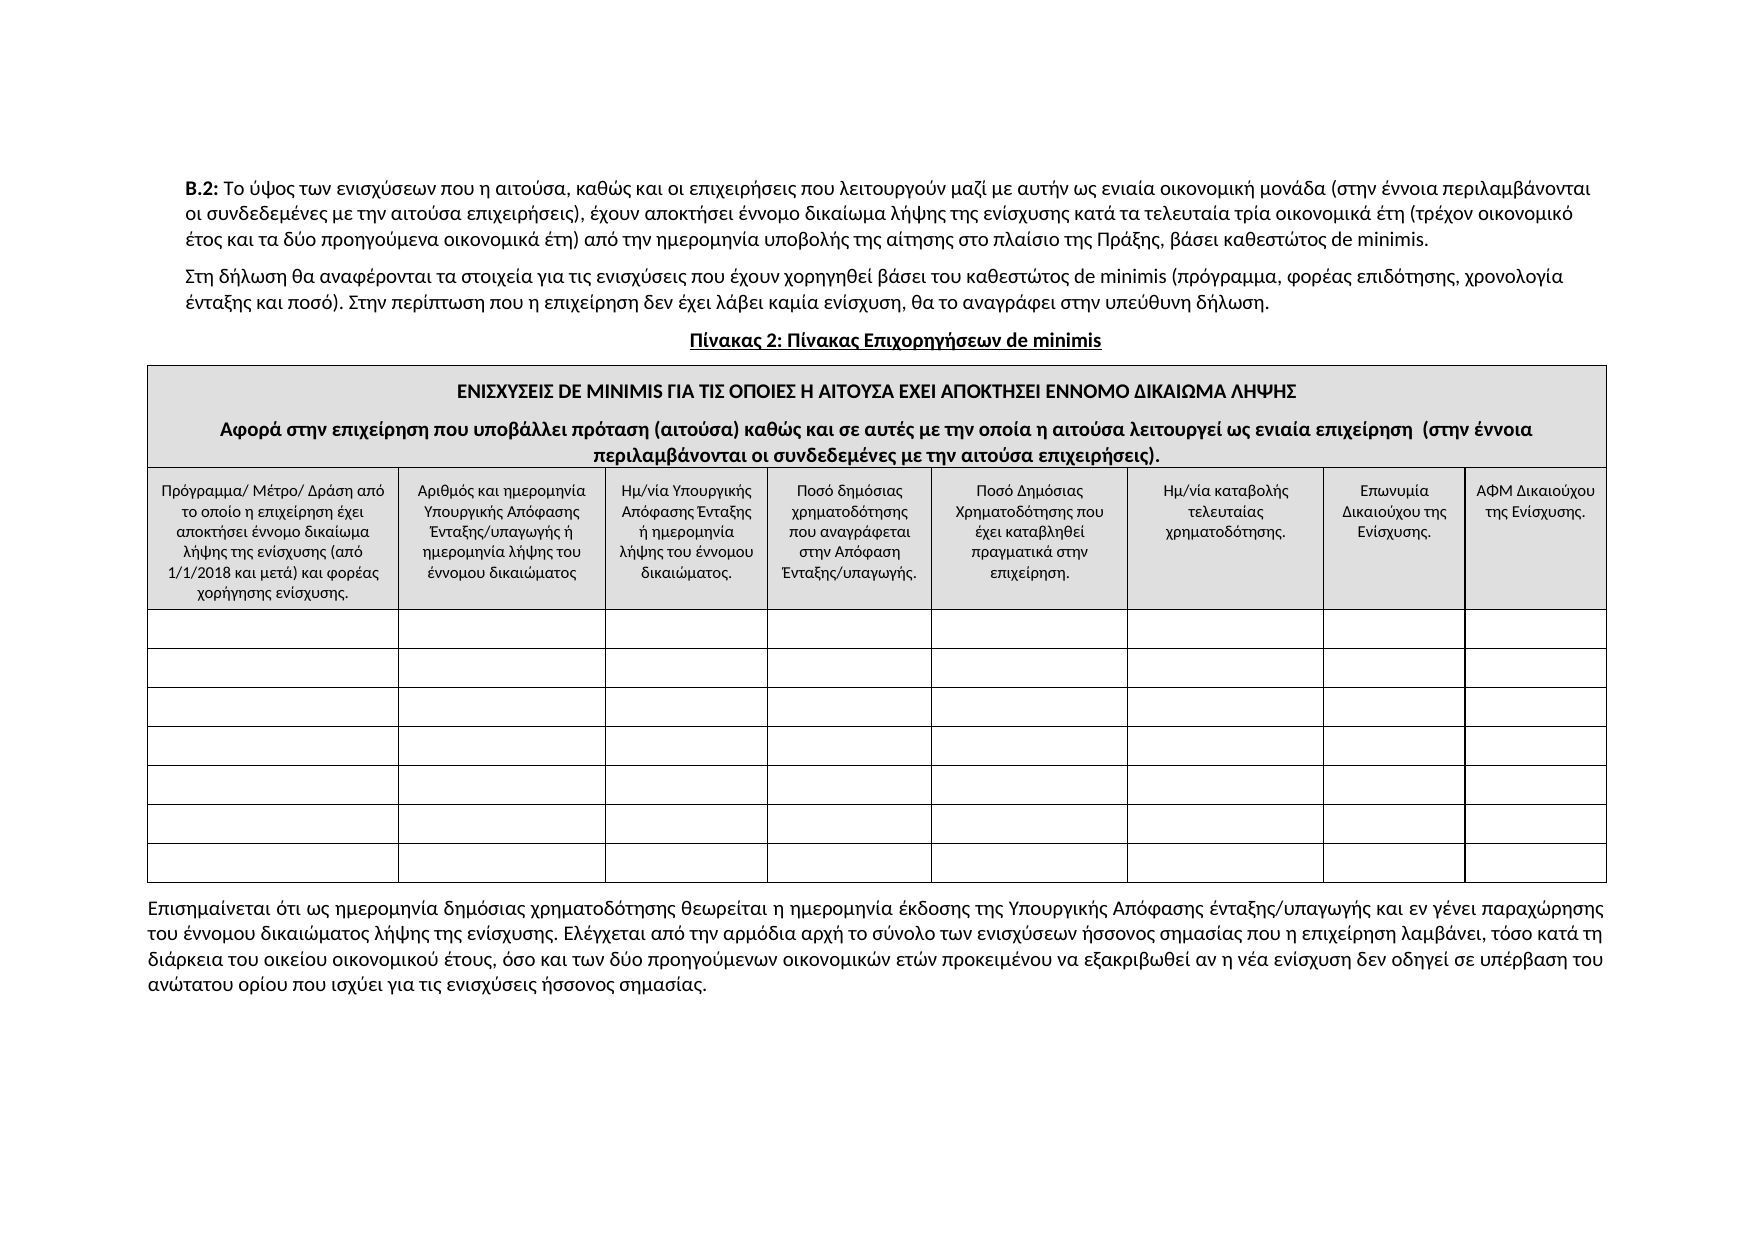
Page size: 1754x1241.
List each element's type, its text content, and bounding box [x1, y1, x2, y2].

table_cell [1128, 805, 1323, 843]
table_cell [399, 844, 605, 882]
table_cell [1466, 844, 1606, 882]
table_cell [932, 610, 1127, 648]
table_cell [768, 805, 931, 843]
table_cell [606, 766, 767, 804]
table_cell [932, 727, 1127, 765]
table_cell [932, 649, 1127, 687]
table_cell [148, 610, 398, 648]
table_cell [932, 844, 1127, 882]
table_cell [1324, 688, 1464, 726]
table_cell [148, 688, 398, 726]
table_cell [1128, 766, 1323, 804]
table_cell [148, 844, 398, 882]
table_cell [399, 727, 605, 765]
table_cell Ημ/νία Υπουργικής Απόφασης Ένταξης ή ημερομηνία λήψης του έννομου δικαιώματος. [606, 468, 767, 609]
table_cell Ημ/νία καταβολής τελευταίας χρηματοδότησης. [1128, 468, 1323, 609]
table_cell [399, 649, 605, 687]
text Β.2: Το ύψος των ενισχύσεων που η αιτούσα, καθώς και οι επιχειρήσεις που λειτουργούν μαζί με αυτήν ως ενιαία οικονομική μονάδα (στην έννοια περιλαμβάνονται οι συνδεδεμένες με την αιτούσα επιχειρήσεις), έχουν αποκτήσει έννομο δικαίωμα λήψης της ενίσχυσης κατά τα τελευταία τρία οικονομικά έτη (τρέχον οικονομικό έτος και τα δύο προηγούμενα οικονομικά έτη) από την ημερομηνία υποβολής της αίτησης στο πλαίσιο της Πράξης, βάσει καθεστώτος de minimis. [185, 175, 1606, 251]
table_cell [399, 805, 605, 843]
table_cell [148, 727, 398, 765]
table_cell [768, 844, 931, 882]
table_cell [768, 610, 931, 648]
table_cell [606, 727, 767, 765]
table_cell [932, 766, 1127, 804]
table_cell [1466, 727, 1606, 765]
table_cell [148, 805, 398, 843]
table_cell [606, 805, 767, 843]
table_cell [1324, 844, 1464, 882]
table_cell [606, 688, 767, 726]
table_cell [1324, 766, 1464, 804]
table_cell [932, 688, 1127, 726]
table_cell [1466, 688, 1606, 726]
table_cell [768, 649, 931, 687]
table_cell [1466, 649, 1606, 687]
table_cell [1128, 649, 1323, 687]
table_cell [148, 766, 398, 804]
table_cell [932, 805, 1127, 843]
table_cell [768, 766, 931, 804]
table_cell [768, 727, 931, 765]
table_cell [1324, 610, 1464, 648]
table_header ΕΝΙΣΧΥΣΕΙΣ DE MINIMIS ΓΙΑ ΤΙΣ ΟΠΟΙΕΣ Η ΑΙΤΟΥΣΑ ΕΧΕΙ ΑΠΟΚΤΗΣΕΙ ΕΝΝΟΜΟ ΔΙΚΑΙΩΜΑ ΛΗΨΗΣ Αφορά στην επιχείρηση που υποβάλλει πρόταση (αιτούσα) καθώς και σε αυτές με την οποία η αιτούσα λειτουργεί ως ενιαία επιχείρηση (στην έννοια περιλαμβάνονται οι συνδεδεμένες με την αιτούσα επιχειρήσεις). [148, 366, 1606, 467]
table_cell [606, 610, 767, 648]
table_cell [399, 766, 605, 804]
table_cell [1324, 649, 1464, 687]
text Πίνακας 2: Πίνακας Επιχορηγήσεων de minimis [185, 327, 1606, 352]
table_cell Επωνυμία Δικαιούχου της Ενίσχυσης. [1324, 468, 1464, 609]
table_cell [1466, 805, 1606, 843]
table_cell [1466, 766, 1606, 804]
text Επισημαίνεται ότι ως ημερομηνία δημόσιας χρηματοδότησης θεωρείται η ημερομηνία έκδοσης της Υπουργικής Απόφασης ένταξης/υπαγωγής και εν γένει παραχώρησης του έννομου δικαιώματος λήψης της ενίσχυσης. Ελέγχεται από την αρμόδια αρχή το σύνολο των ενισχύσεων ήσσονος σημασίας που η επιχείρηση λαμβάνει, τόσο κατά τη διάρκεια του οικείου οικονομικού έτους, όσο και των δύο προηγούμενων οικονομικών ετών προκειμένου να εξακριβωθεί αν η νέα ενίσχυση δεν οδηγεί σε υπέρβαση του ανώτατου ορίου που ισχύει για τις ενισχύσεις ήσσονος σημασίας. [148, 895, 1606, 997]
table_cell [1466, 610, 1606, 648]
table_cell [606, 649, 767, 687]
table_cell [1128, 844, 1323, 882]
table_cell [1324, 727, 1464, 765]
table_cell [1128, 610, 1323, 648]
table_cell [1128, 727, 1323, 765]
table_cell Πρόγραμμα/ Μέτρο/ Δράση από το οποίο η επιχείρηση έχει αποκτήσει έννομο δικαίωμα λήψης της ενίσχυσης (από 1/1/2018 και μετά) και φορέας χορήγησης ενίσχυσης. [148, 468, 398, 609]
table_cell [606, 844, 767, 882]
table_cell [148, 649, 398, 687]
table_cell Ποσό Δημόσιας Χρηματοδότησης που έχει καταβληθεί πραγματικά στην επιχείρηση. [932, 468, 1127, 609]
table_cell Αριθμός και ημερομηνία Υπουργικής Απόφασης Ένταξης/υπαγωγής ή ημερομηνία λήψης του έννομου δικαιώματος [399, 468, 605, 609]
table_cell [1128, 688, 1323, 726]
table_cell [399, 688, 605, 726]
table_cell [768, 688, 931, 726]
table_cell Ποσό δημόσιας χρηματοδότησης που αναγράφεται στην Απόφαση Ένταξης/υπαγωγής. [768, 468, 931, 609]
table_cell [399, 610, 605, 648]
table_cell [1324, 805, 1464, 843]
text Στη δήλωση θα αναφέρονται τα στοιχεία για τις ενισχύσεις που έχουν χορηγηθεί βάσει του καθεστώτος de minimis (πρόγραμμα, φορέας επιδότησης, χρονολογία ένταξης και ποσό). Στην περίπτωση που η επιχείρηση δεν έχει λάβει καμία ενίσχυση, θα το αναγράφει στην υπεύθυνη δήλωση. [185, 264, 1606, 314]
table_cell ΑΦΜ Δικαιούχου της Ενίσχυσης. [1466, 468, 1606, 609]
